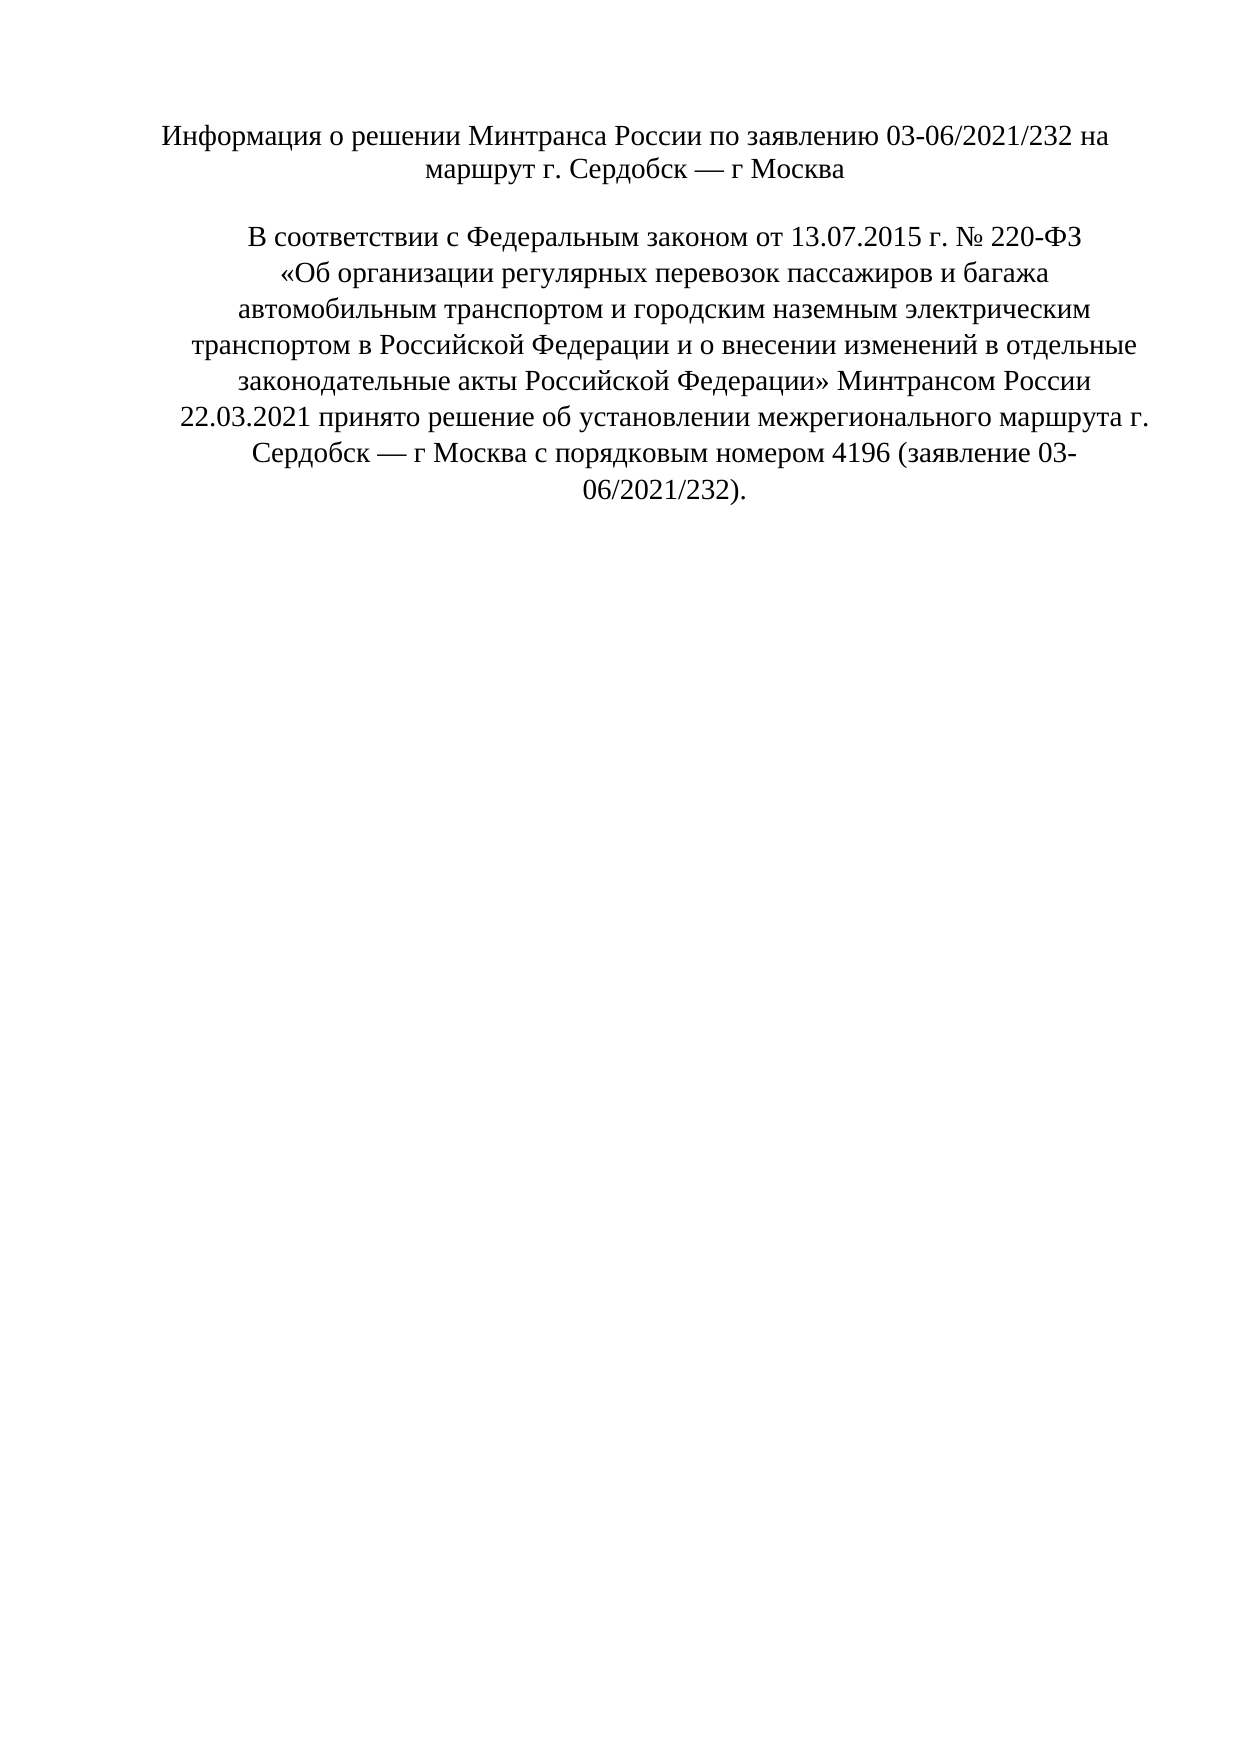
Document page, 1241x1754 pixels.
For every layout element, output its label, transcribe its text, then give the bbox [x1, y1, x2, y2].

text В соответствии с Федеральным законом от 13.07.2015 г. № 220-ФЗ «Об организации регулярных перевозок пассажиров и багажа автомобильным транспортом и городским наземным электрическим транспортом в Российской Федерации и о внесении изменений в отдельные законодательные акты Российской Федерации» Минтрансом России 22.03.2021 принято решение об установлении межрегионального маршрута г. Сердобск — г Москва с порядковым номером 4196 (заявление 03-06/2021/232). [177, 219, 1152, 505]
text Информация о решении Минтранса России по заявлению 03-06/2021/232 на маршрут г. Сердобск — г Москва [118, 118, 1152, 185]
